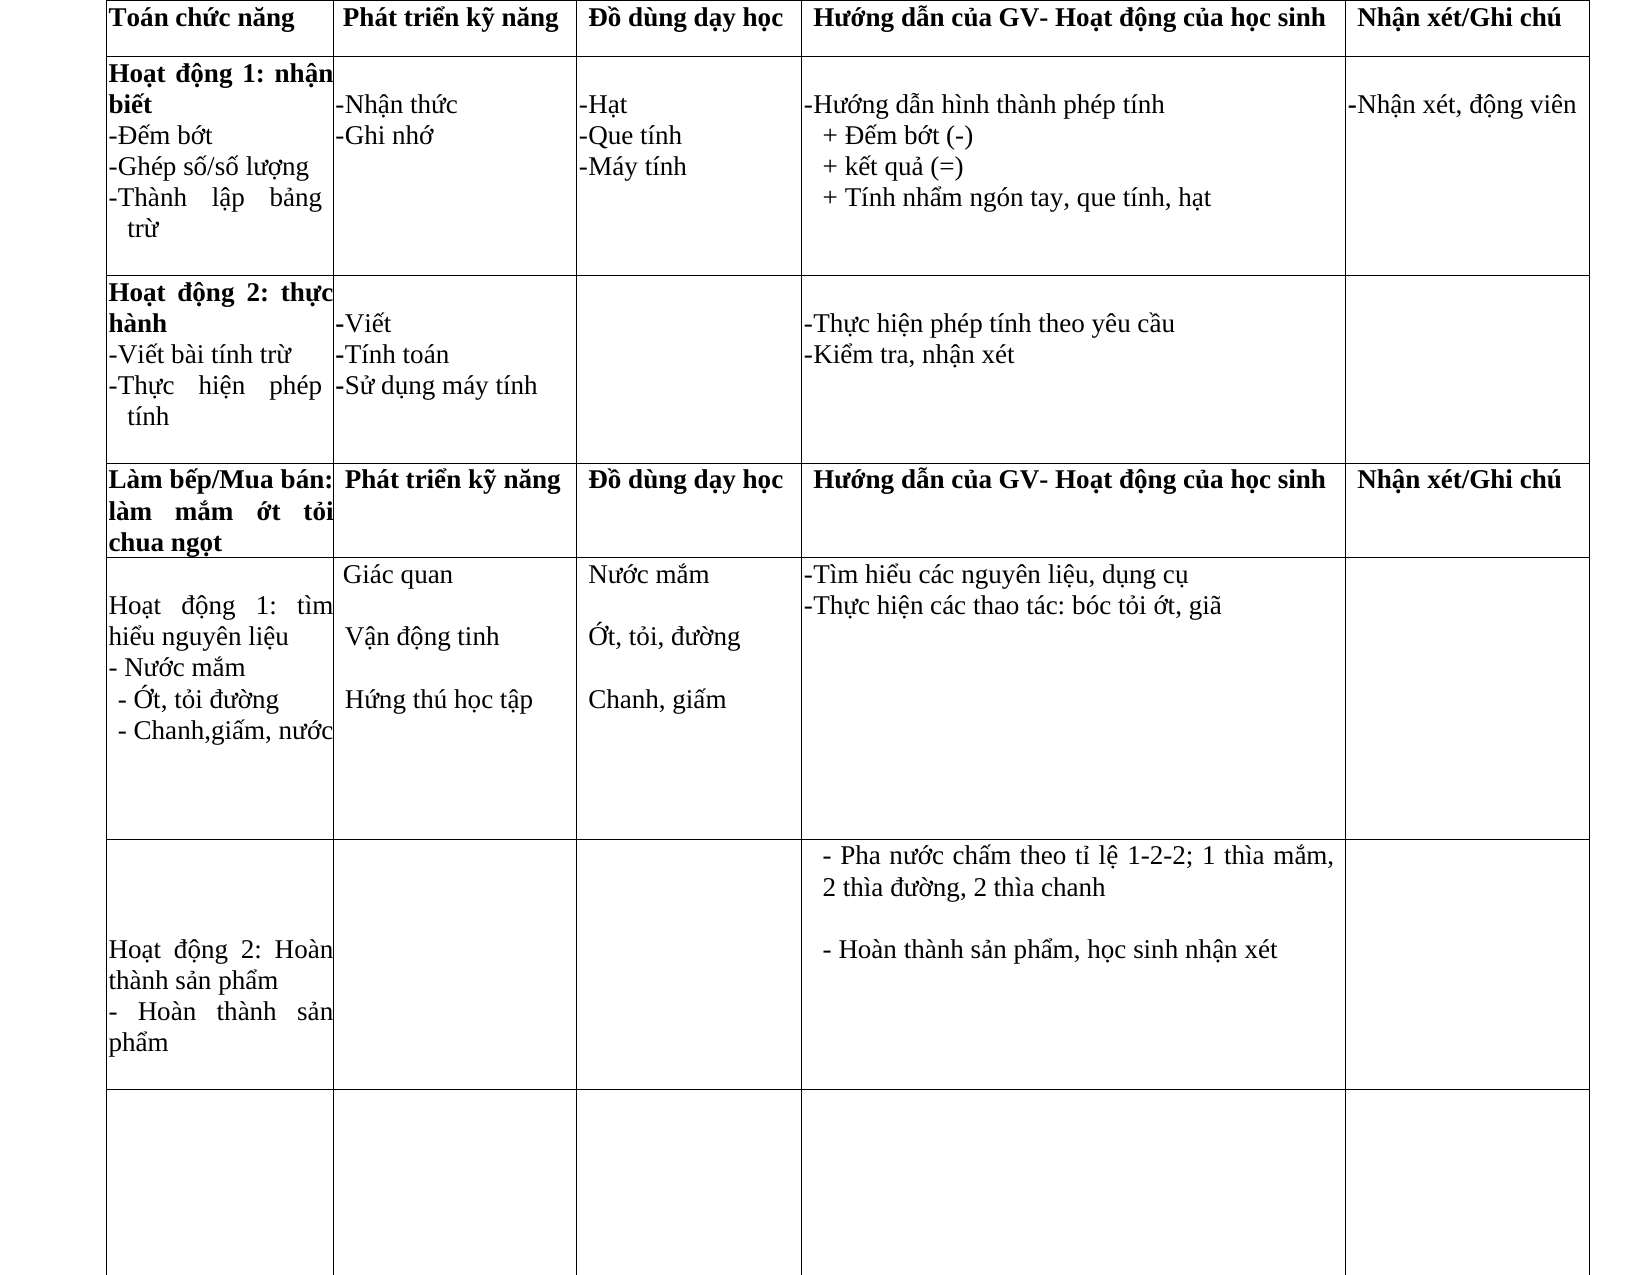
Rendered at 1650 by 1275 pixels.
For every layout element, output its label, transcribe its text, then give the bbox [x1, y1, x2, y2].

table_cell Hướng dẫn của GV- Hoạt động của học sinh [802, 464, 1345, 557]
table_cell Nước mắm Ớt, tỏi, đường Chanh, giấm [577, 558, 801, 838]
table_cell Hạt Que tính Máy tính [577, 57, 801, 275]
table_cell Viết Tính toán Sử dụng máy tính [334, 276, 576, 463]
table_cell Làm bếp/Mua bán: làm mắm ớt tỏi chua ngọt [107, 464, 333, 557]
table_header Toán chức năng [107, 1, 333, 56]
table_cell [107, 1090, 333, 1275]
table_cell [334, 840, 576, 1089]
table_cell [1346, 840, 1589, 1089]
table_cell Nhận xét, động viên [1346, 57, 1589, 275]
table_header Nhận xét/Ghi chú [1346, 1, 1589, 56]
table_cell Hoạt động 2: Hoàn thành sản phẩm - Hoàn thành sản phẩm [107, 840, 333, 1089]
table_cell Hướng dẫn hình thành phép tính + Đếm bớt (-) + kết quả (=) + Tính nhẩm ngón tay, que tính, hạt [802, 57, 1345, 275]
table_cell Nhận thức Ghi nhớ [334, 57, 576, 275]
table_cell Thực hiện phép tính theo yêu cầu Kiểm tra, nhận xét [802, 276, 1345, 463]
table_cell [577, 276, 801, 463]
table_cell Tìm hiểu các nguyên liệu, dụng cụ Thực hiện các thao tác: bóc tỏi ớt, giã [802, 558, 1345, 838]
table_header Đồ dùng dạy học [577, 1, 801, 56]
table_cell Hoạt động 1: nhận biết Đếm bớt Ghép số/số lượng Thành lập bảng trừ [107, 57, 333, 275]
table_cell [577, 1090, 801, 1275]
table_cell Phát triển kỹ năng [334, 464, 576, 557]
table_cell [577, 840, 801, 1089]
table_cell - Pha nước chấm theo tỉ lệ 1-2-2; 1 thìa mắm, 2 thìa đường, 2 thìa chanh - Hoàn thành sản phẩm, học sinh nhận xét [802, 840, 1345, 1089]
table_cell [802, 1090, 1345, 1275]
table_cell Hoạt động 2: thực hành Viết bài tính trừ Thực hiện phép tính [107, 276, 333, 463]
table_cell Nhận xét/Ghi chú [1346, 464, 1589, 557]
table_cell Giác quan Vận động tinh Hứng thú học tập [334, 558, 576, 838]
table_cell [334, 1090, 576, 1275]
table_cell Đồ dùng dạy học [577, 464, 801, 557]
table_cell Hoạt động 1: tìm hiểu nguyên liệu - Nước mắm - Ớt, tỏi đường - Chanh,giấm, nước [107, 558, 333, 838]
table_header Hướng dẫn của GV- Hoạt động của học sinh [802, 1, 1345, 56]
table_cell [1346, 1090, 1589, 1275]
table_cell [1346, 558, 1589, 838]
table_cell [1346, 276, 1589, 463]
table_header Phát triển kỹ năng [334, 1, 576, 56]
